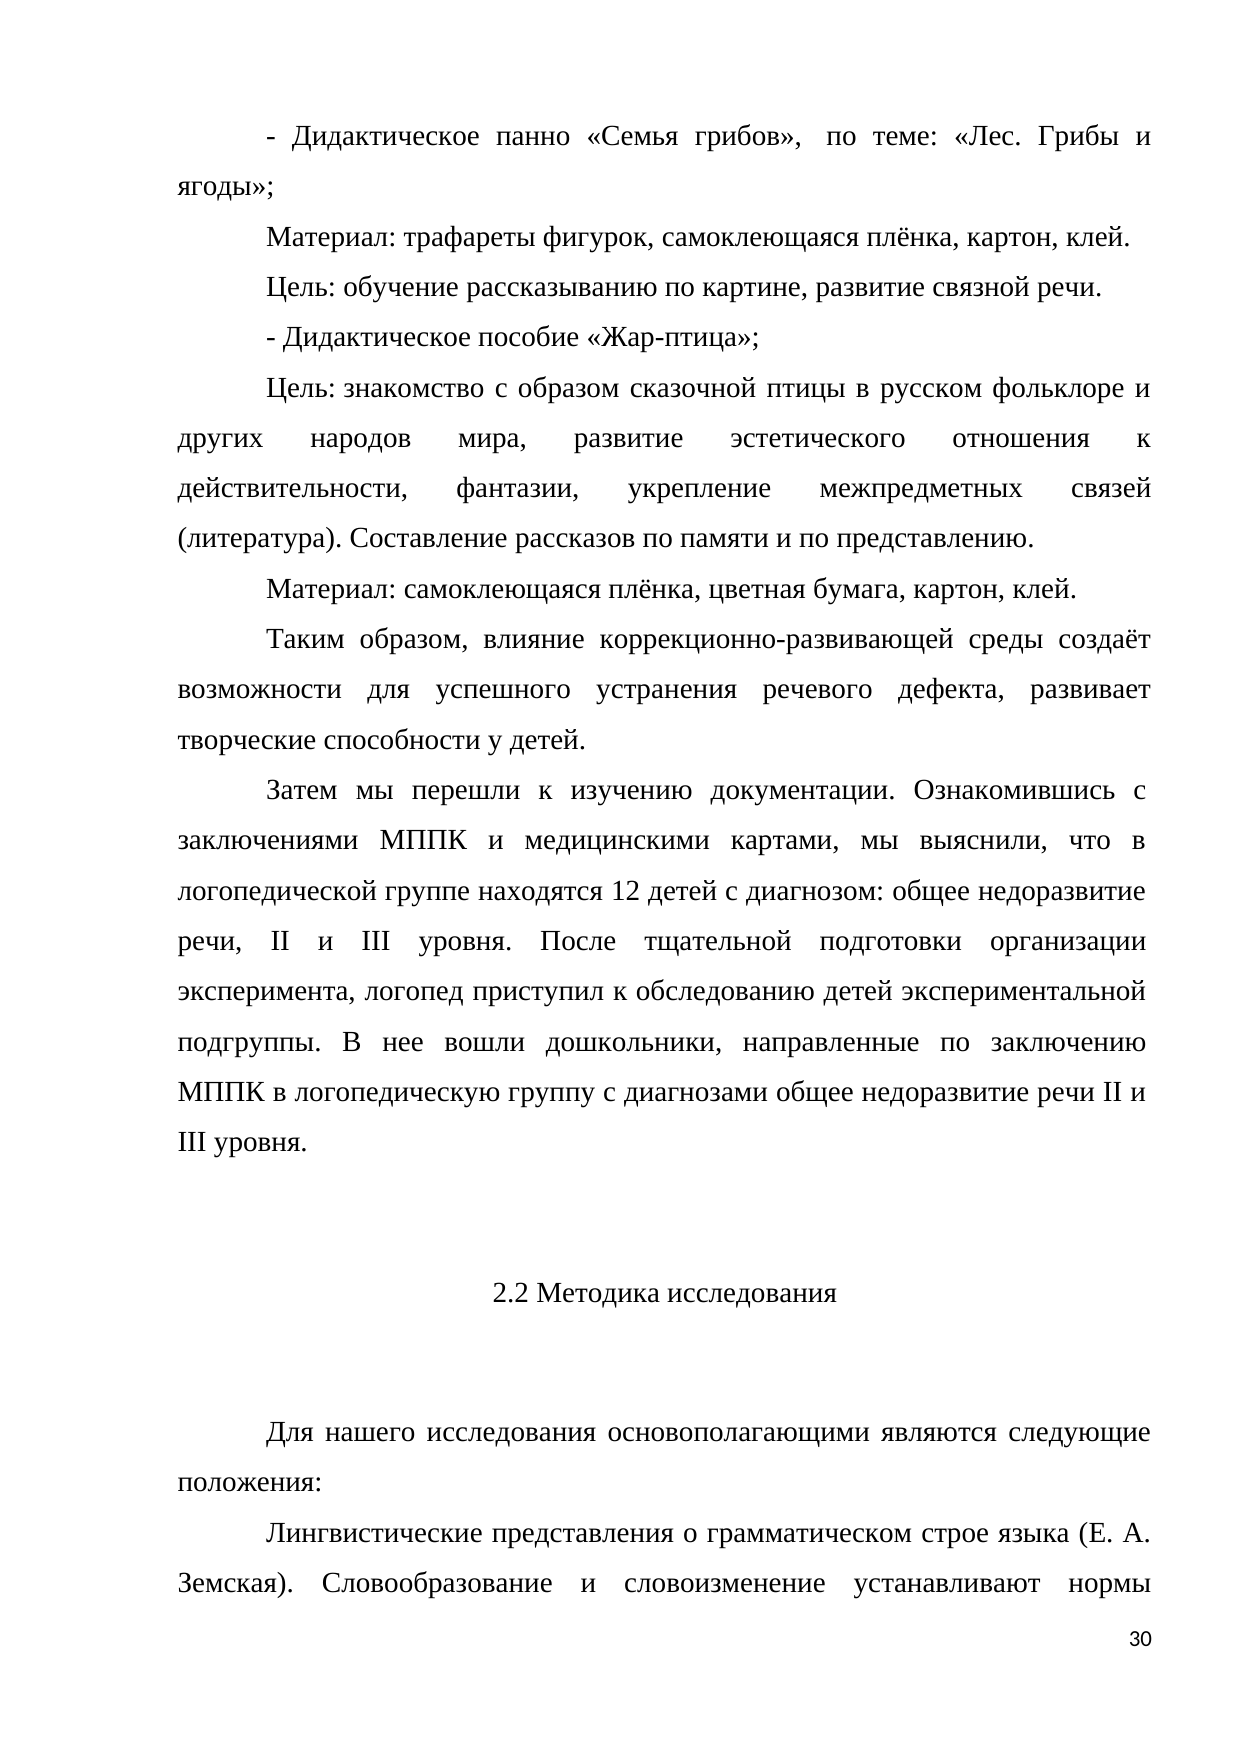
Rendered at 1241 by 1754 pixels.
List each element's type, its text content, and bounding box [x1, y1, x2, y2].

text 2.2 Методика исследования [177, 1275, 1152, 1308]
text Цель: обучение рассказыванию по картине, развитие связной речи. [177, 269, 1152, 303]
text Таким образом, влияние коррекционно-развивающей среды создаёт возможности для успешного устранения речевого дефекта, развивает творческие способности у детей. [177, 621, 1152, 755]
text Материал: самоклеющаяся плёнка, цветная бумага, картон, клей. [177, 571, 1152, 604]
text - Дидактическое пособие «Жар-птица»; [177, 319, 1152, 353]
text Для нашего исследования основополагающими являются следующие положения: [177, 1414, 1152, 1498]
text Затем мы перешли к изучению документации. Ознакомившись с заключениями МППК и медицинскими картами, мы выяснили, что в логопедической группе находятся 12 детей с диагнозом: общее недоразвитие речи, II и III уровня. После тщательной подготовки организации эксперимента, логопед приступил к обследованию детей экспериментальной подгруппы. В нее вошли дошкольники, направленные по заключению МППК в логопедическую группу с диагнозами общее недоразвитие речи II и III уровня. [177, 772, 1147, 1158]
text Цель: знакомство с образом сказочной птицы в русском фольклоре и других народов мира, развитие эстетического отношения к действительности, фантазии, укрепление межпредметных связей (литература). Составление рассказов по памяти и по представлению. [177, 370, 1152, 554]
text Материал: трафареты фигурок, самоклеющаяся плёнка, картон, клей. [177, 219, 1152, 252]
text - Дидактическое панно «Семья грибов», по теме: «Лес. Грибы и ягоды»; [177, 118, 1152, 202]
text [177, 1515, 1152, 1599]
